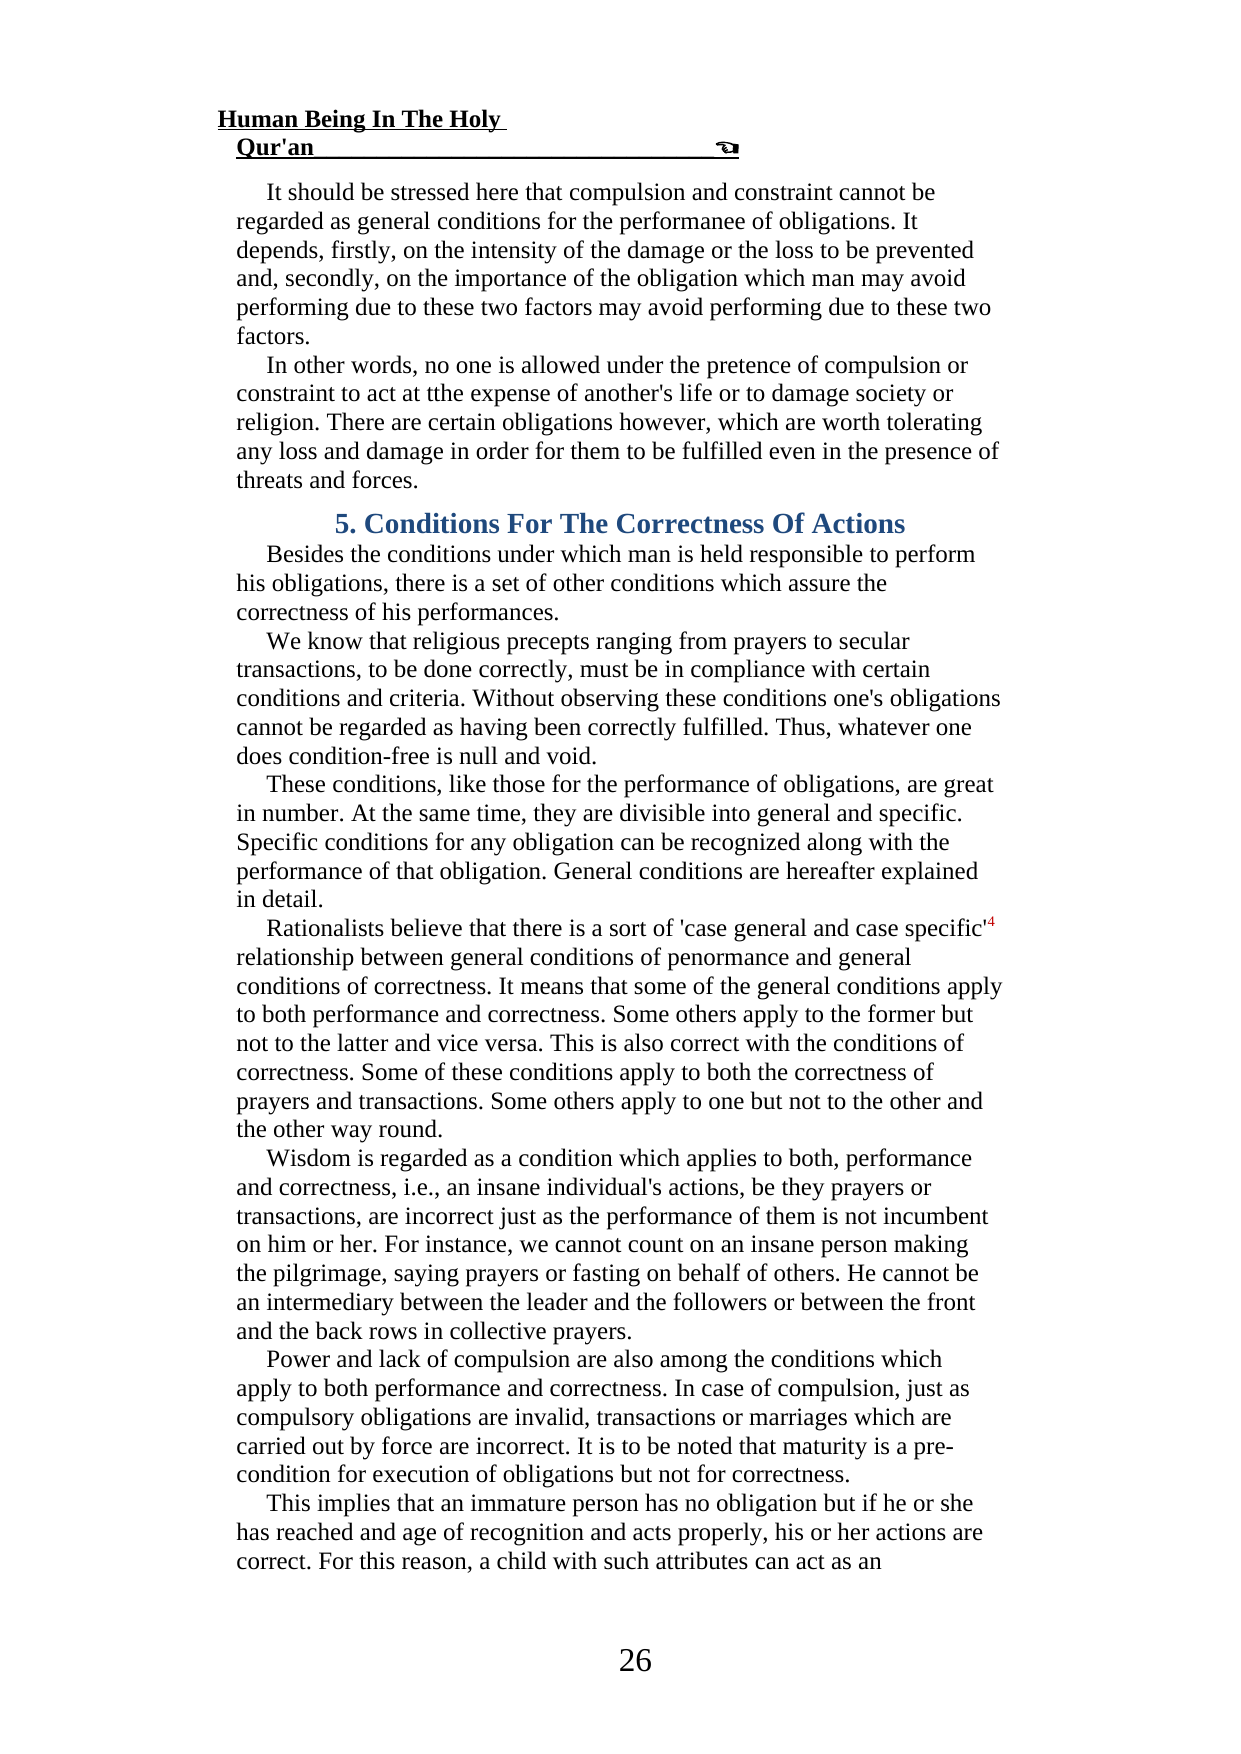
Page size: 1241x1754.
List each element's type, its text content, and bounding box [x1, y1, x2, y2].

subtitle 5. Conditions For The Correctness Of Actions [236, 506, 1004, 539]
text Wisdom is regarded as a condition which applies to both, performance and correctness, i.e., an insane individual's actions, be they prayers or transactions, are incorrect just as the performance of them is not incumbent on him or her. For instance, we cannot count on an insane person making the pilgrimage, saying prayers or fasting on behalf of others. He cannot be an intermediary between the leader and the followers or between the front and the back rows in collective prayers. [236, 1143, 1004, 1344]
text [236, 1488, 1004, 1574]
text In other words, no one is allowed under the pretence of compulsion or constraint to act at tthe expense of another's life or to damage society or religion. There are certain obligations however, which are worth tolerating any loss and damage in order for them to be fulfilled even in the presence of threats and forces. [236, 350, 1004, 493]
text It should be stressed here that compulsion and constraint cannot be regarded as general conditions for the performanee of obligations. It depends, firstly, on the intensity of the damage or the loss to be prevented and, secondly, on the importance of the obligation which man may avoid performing due to these two factors may avoid performing due to these two factors. [236, 177, 1004, 350]
text These conditions, like those for the performance of obligations, are great in number. At the same time, they are divisible into general and specific. Specific conditions for any obligation can be recognized along with the performance of that obligation. General conditions are hereafter explained in detail. [236, 769, 1004, 913]
text Rationalists believe that there is a sort of 'case general and case specific'4 relationship between general conditions of penormance and general conditions of correctness. It means that some of the general conditions apply to both performance and correctness. Some others apply to the former but not to the latter and vice versa. This is also correct with the conditions of correctness. Some of these conditions apply to both the correctness of prayers and transactions. Some others apply to one but not to the other and the other way round. [236, 913, 1004, 1143]
text We know that religious precepts ranging from prayers to secular transactions, to be done correctly, must be in compliance with certain conditions and criteria. Without observing these conditions one's obligations cannot be regarded as having been correctly fulfilled. Thus, whatever one does condition-free is null and void. [236, 626, 1004, 769]
text Power and lack of compulsion are also among the conditions which apply to both performance and correctness. In case of compulsion, just as compulsory obligations are invalid, transactions or marriages which are carried out by force are incorrect. It is to be noted that maturity is a pre-condition for execution of obligations but not for correctness. [236, 1344, 1004, 1488]
text Besides the conditions under which man is held responsible to perform his obligations, there is a set of other conditions which assure the correctness of his performances. [236, 539, 1004, 626]
